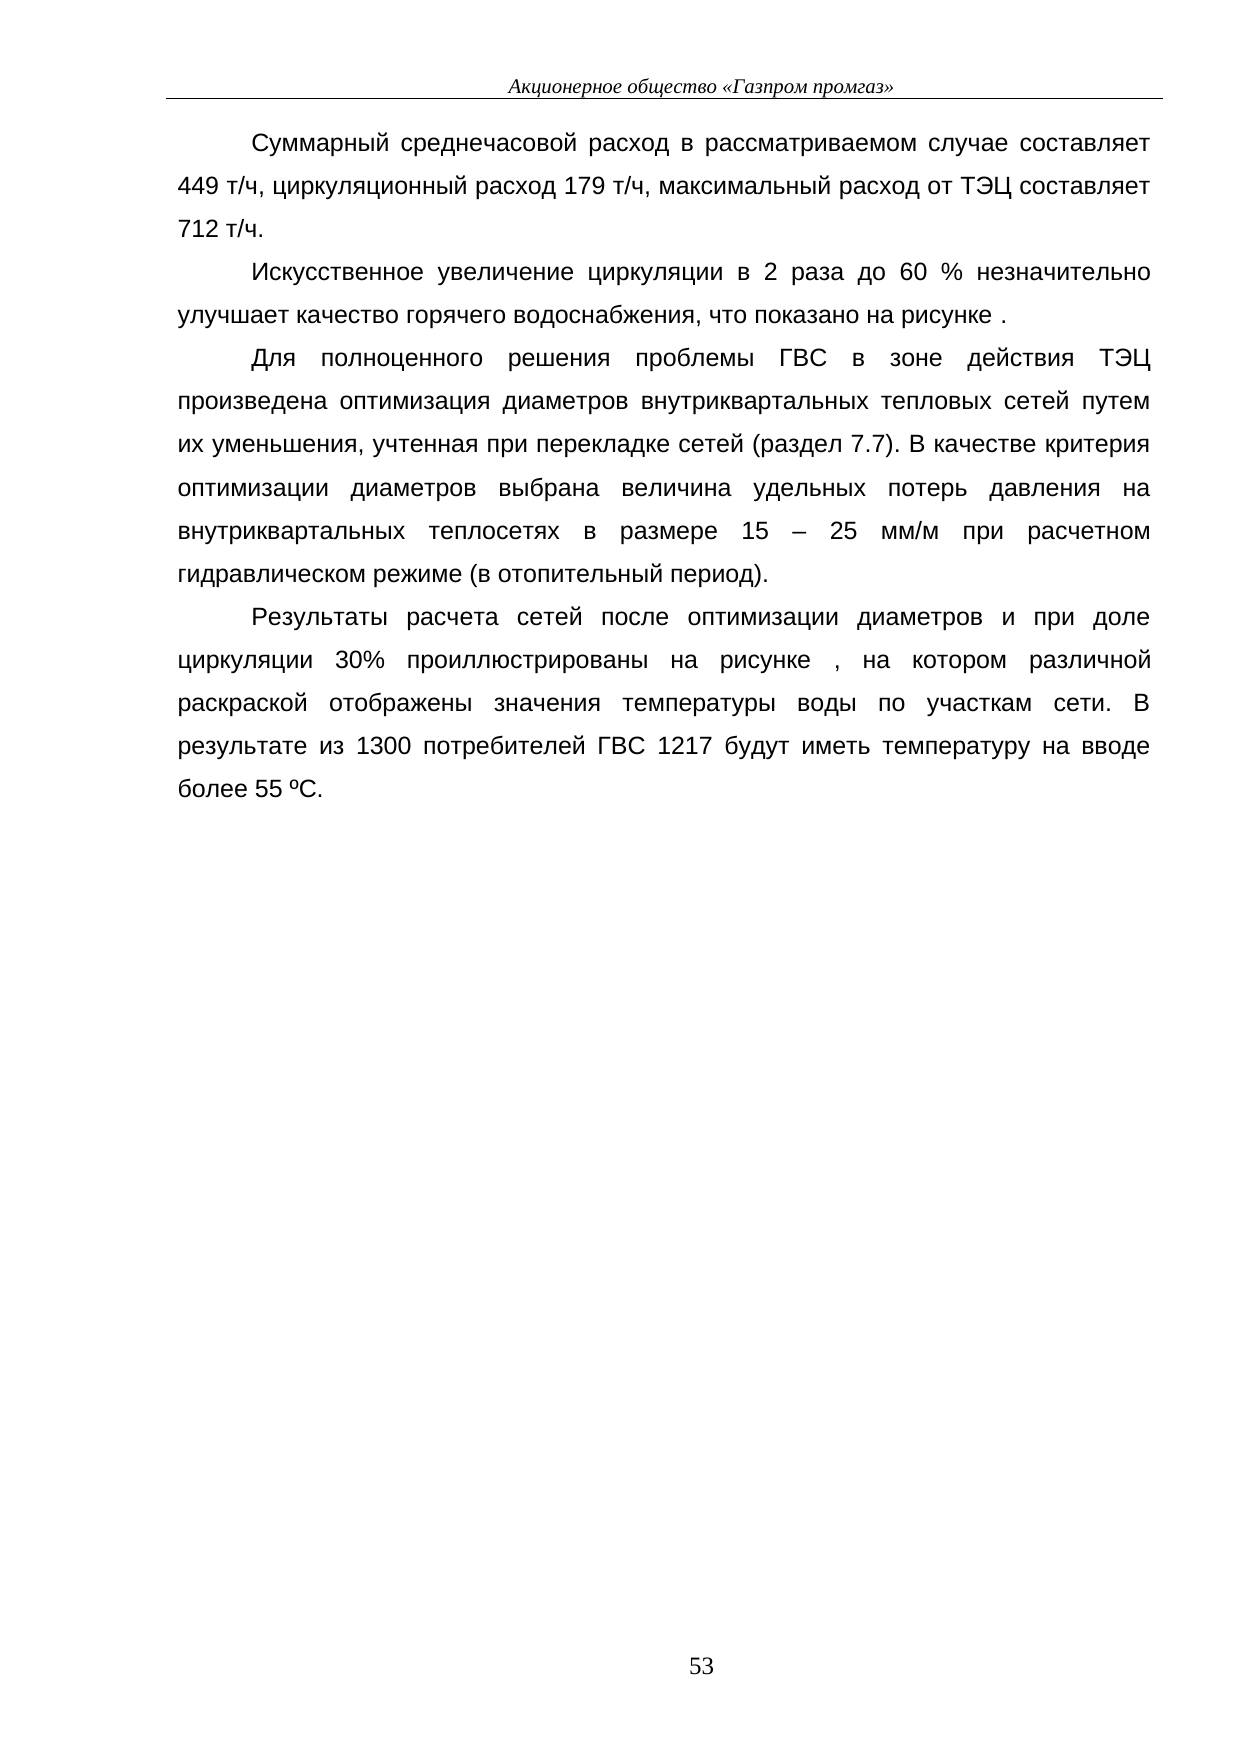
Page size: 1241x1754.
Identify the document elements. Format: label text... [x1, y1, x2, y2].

text Результаты расчета сетей после оптимизации диаметров и при доле циркуляции 30% проиллюстрированы на рисунке 11, на котором различной раскраской отображены значения температуры воды по участкам сети. В результате из 1300 потребителей ГВС 1217 будут иметь температуру на вводе более 55 ºС. [177, 602, 1152, 803]
text Искусственное увеличение циркуляции в 2 раза до 60 % незначительно улучшает качество горячего водоснабжения, что показано на рисунке 10. [177, 257, 1152, 329]
text Для полноценного решения проблемы ГВС в зоне действия ТЭЦ произведена оптимизация диаметров внутриквартальных тепловых сетей путем их уменьшения, учтенная при перекладке сетей (раздел 7.7). В качестве критерия оптимизации диаметров выбрана величина удельных потерь давления на внутриквартальных теплосетях в размере 15 – 25 мм/м при расчетном гидравлическом режиме (в отопительный период). [177, 343, 1152, 588]
text Суммарный среднечасовой расход в рассматриваемом случае составляет 449 т/ч, циркуляционный расход 179 т/ч, максимальный расход от ТЭЦ составляет 712 т/ч. [177, 128, 1152, 243]
